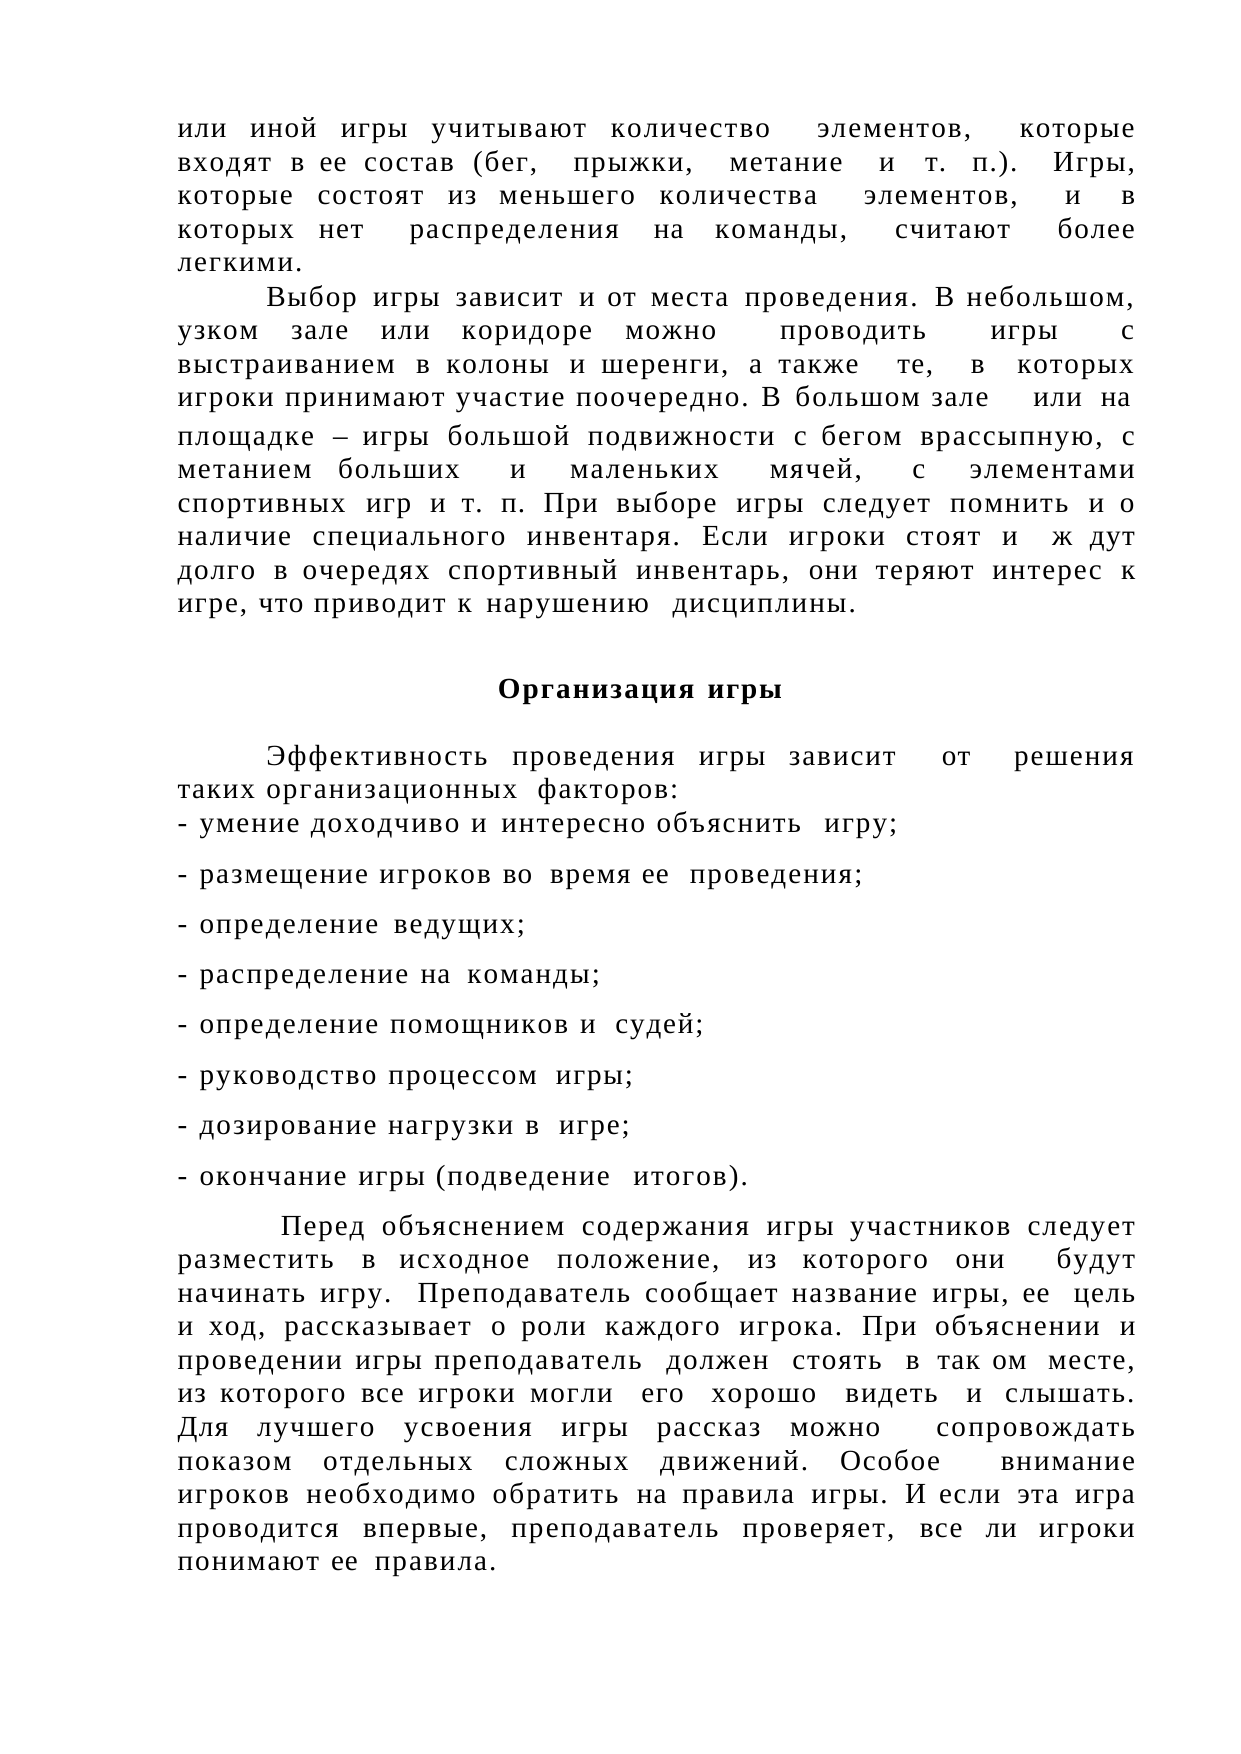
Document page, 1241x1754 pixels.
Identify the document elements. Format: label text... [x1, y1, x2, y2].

list дозирование нагрузки в игре; [177, 1107, 1146, 1141]
list распределение на команды; [177, 956, 1146, 990]
text Эффективность проведения игры зависит от решения таких организационных факторов: [177, 738, 1133, 805]
subtitle Организация игры [417, 671, 1146, 704]
text площадке – игры большой подвижности с бегом врассыпную, с метанием больших и маленьких мячей, с элементами спортивных игр и т. п. При выборе игры следует помнить и о наличие специального инвентаря. Если игроки стоят и ж дут долго в очередях спортивный инвентарь, они теряют интерес к игре, что приводит к нарушению дисциплины. [177, 418, 1135, 619]
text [177, 110, 1135, 278]
list размещение игроков во время ее проведения; [177, 856, 1146, 889]
list определение помощников и судей; [177, 1007, 1146, 1040]
list окончание игры (подведение итогов). [177, 1158, 1146, 1191]
list определение ведущих; [177, 906, 1146, 940]
list умение доходчиво и интересно объяснить игру; [177, 805, 1146, 839]
text Выбор игры зависит и от места проведения. В небольшом, узком зале или коридоре можно проводить игры с выстраиванием в колоны и шеренги, а также те, в которых игроки принимают участие поочередно. В большом зале или на [177, 279, 1134, 413]
text Перед объяснением содержания игры участников следует разместить в исходное положение, из которого они будут начинать игру. Преподаватель сообщает название игры, ее цель и ход, рассказывает о роли каждого игрока. При объяснении и проведении игры преподаватель должен стоять в так ом месте, из которого все игроки могли его хорошо видеть и слышать. Для лучшего усвоения игры рассказ можно сопровождать показом отдельных сложных движений. Особое внимание игроков необходимо обратить на правила игры. И если эта игра проводится впервые, преподаватель проверяет, все ли игроки понимают ее правила. [177, 1208, 1135, 1577]
list руководство процессом игры; [177, 1057, 1146, 1091]
